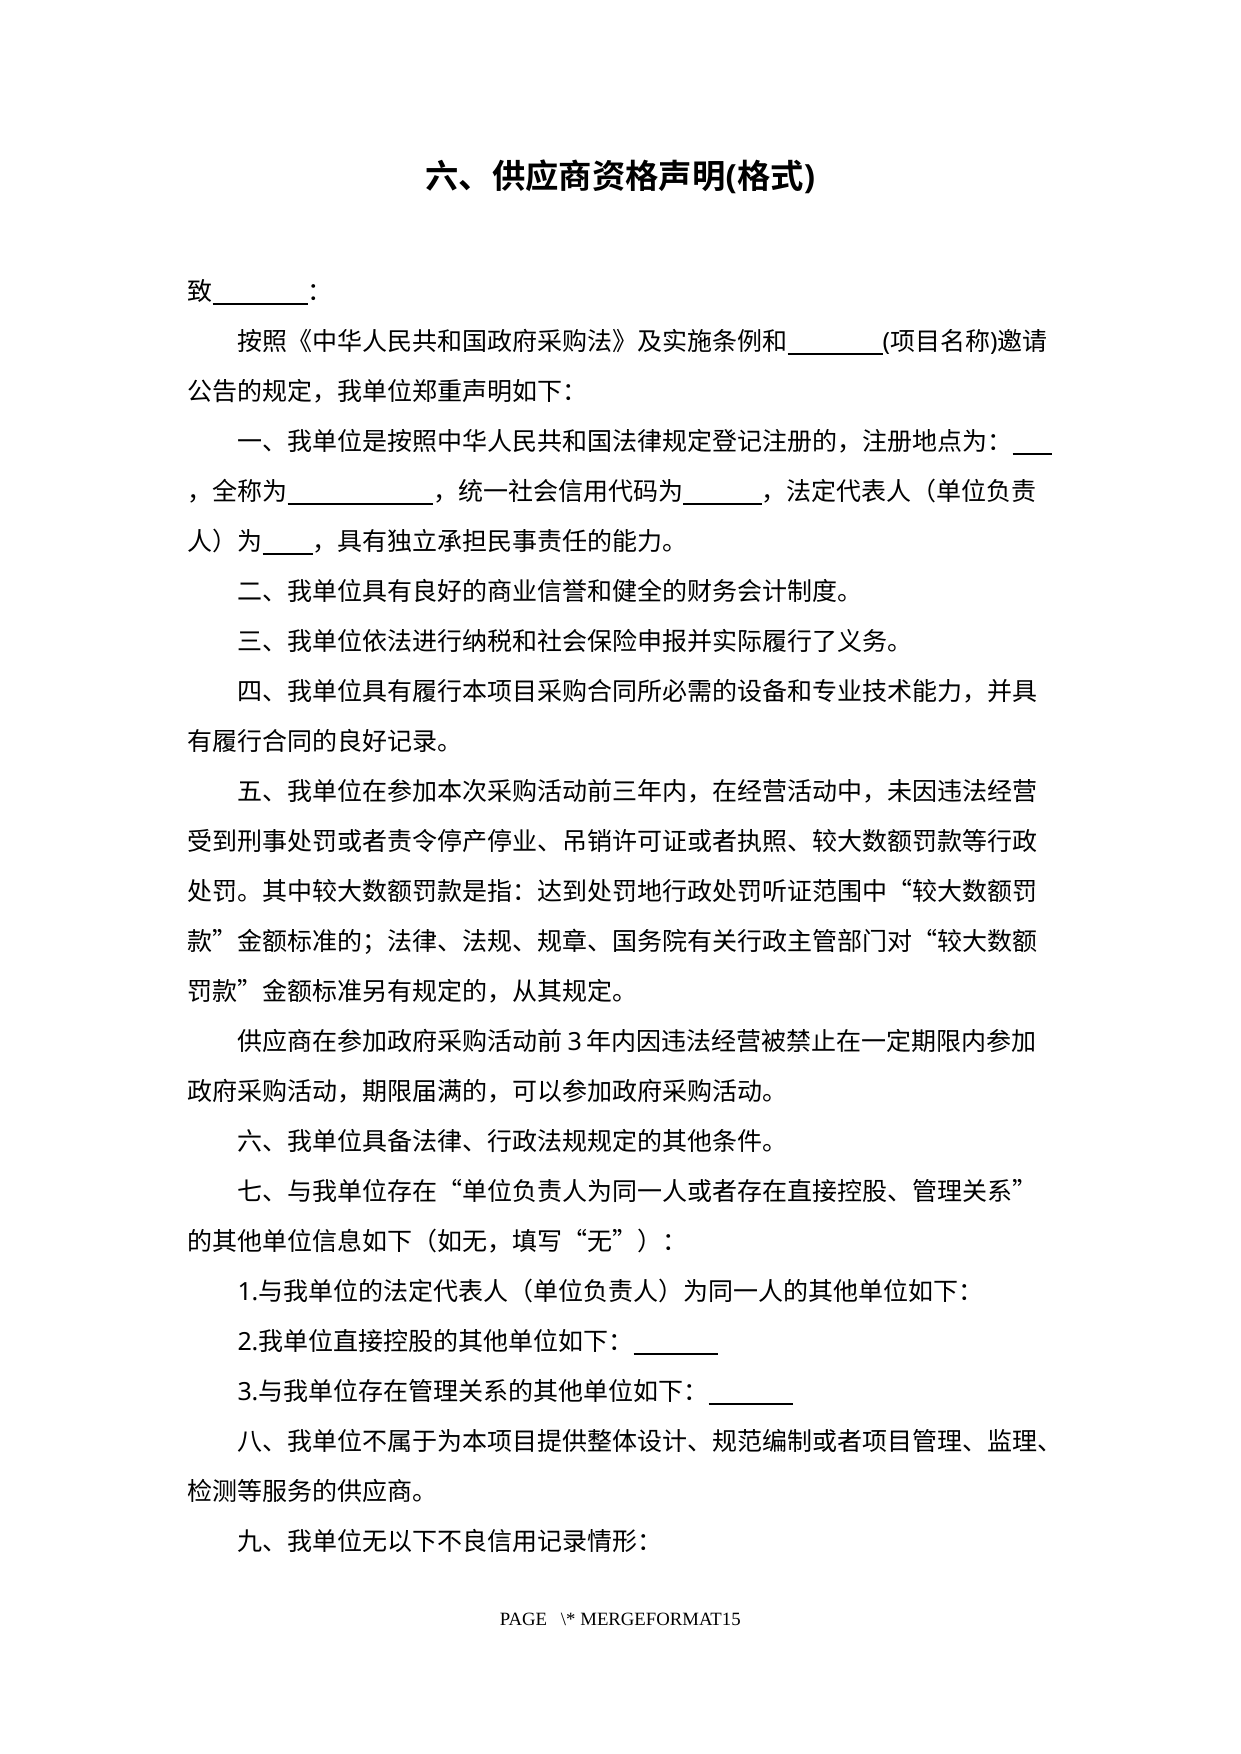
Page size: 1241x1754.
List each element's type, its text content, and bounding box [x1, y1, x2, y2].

list 我单位是按照中华人民共和国法律规定登记注册的，注册地点为： ，全称为 ，统一社会信用代码为 ，法定代表人（单位负责人）为 ，具有独立承担民事责任的能力。 [187, 411, 1053, 561]
subtitle 六、供应商资格声明(格式) [187, 150, 1053, 198]
text 二、我单位具有良好的商业信誉和健全的财务会计制度。 [187, 561, 1053, 611]
text 供应商在参加政府采购活动前3年内因违法经营被禁止在一定期限内参加政府采购活动，期限届满的，可以参加政府采购活动。 [187, 1011, 1053, 1111]
text 五、我单位在参加本次采购活动前三年内，在经营活动中，未因违法经营受到刑事处罚或者责令停产停业、吊销许可证或者执照、较大数额罚款等行政处罚。其中较大数额罚款是指：达到处罚地行政处罚听证范围中“较大数额罚款”金额标准的；法律、法规、规章、国务院有关行政主管部门对“较大数额罚款”金额标准另有规定的，从其规定。 [187, 761, 1053, 1011]
text 三、我单位依法进行纳税和社会保险申报并实际履行了义务。 [187, 611, 1053, 661]
text 六、我单位具备法律、行政法规规定的其他条件。 [187, 1111, 1053, 1161]
text 2.我单位直接控股的其他单位如下： [187, 1311, 1053, 1361]
text 九、我单位无以下不良信用记录情形： [187, 1511, 1053, 1561]
text 四、我单位具有履行本项目采购合同所必需的设备和专业技术能力，并具有履行合同的良好记录。 [187, 661, 1053, 761]
text 3.与我单位存在管理关系的其他单位如下： [187, 1361, 1053, 1411]
text 八、我单位不属于为本项目提供整体设计、规范编制或者项目管理、监理、检测等服务的供应商。 [187, 1411, 1053, 1511]
text 1.与我单位的法定代表人（单位负责人）为同一人的其他单位如下： [187, 1261, 1053, 1311]
text 致 ： [187, 261, 1053, 311]
text 按照《中华人民共和国政府采购法》及实施条例和 (项目名称)邀请公告的规定，我单位郑重声明如下： [187, 311, 1053, 411]
text 七、与我单位存在“单位负责人为同一人或者存在直接控股、管理关系”的其他单位信息如下（如无，填写“无”）： [187, 1161, 1053, 1261]
